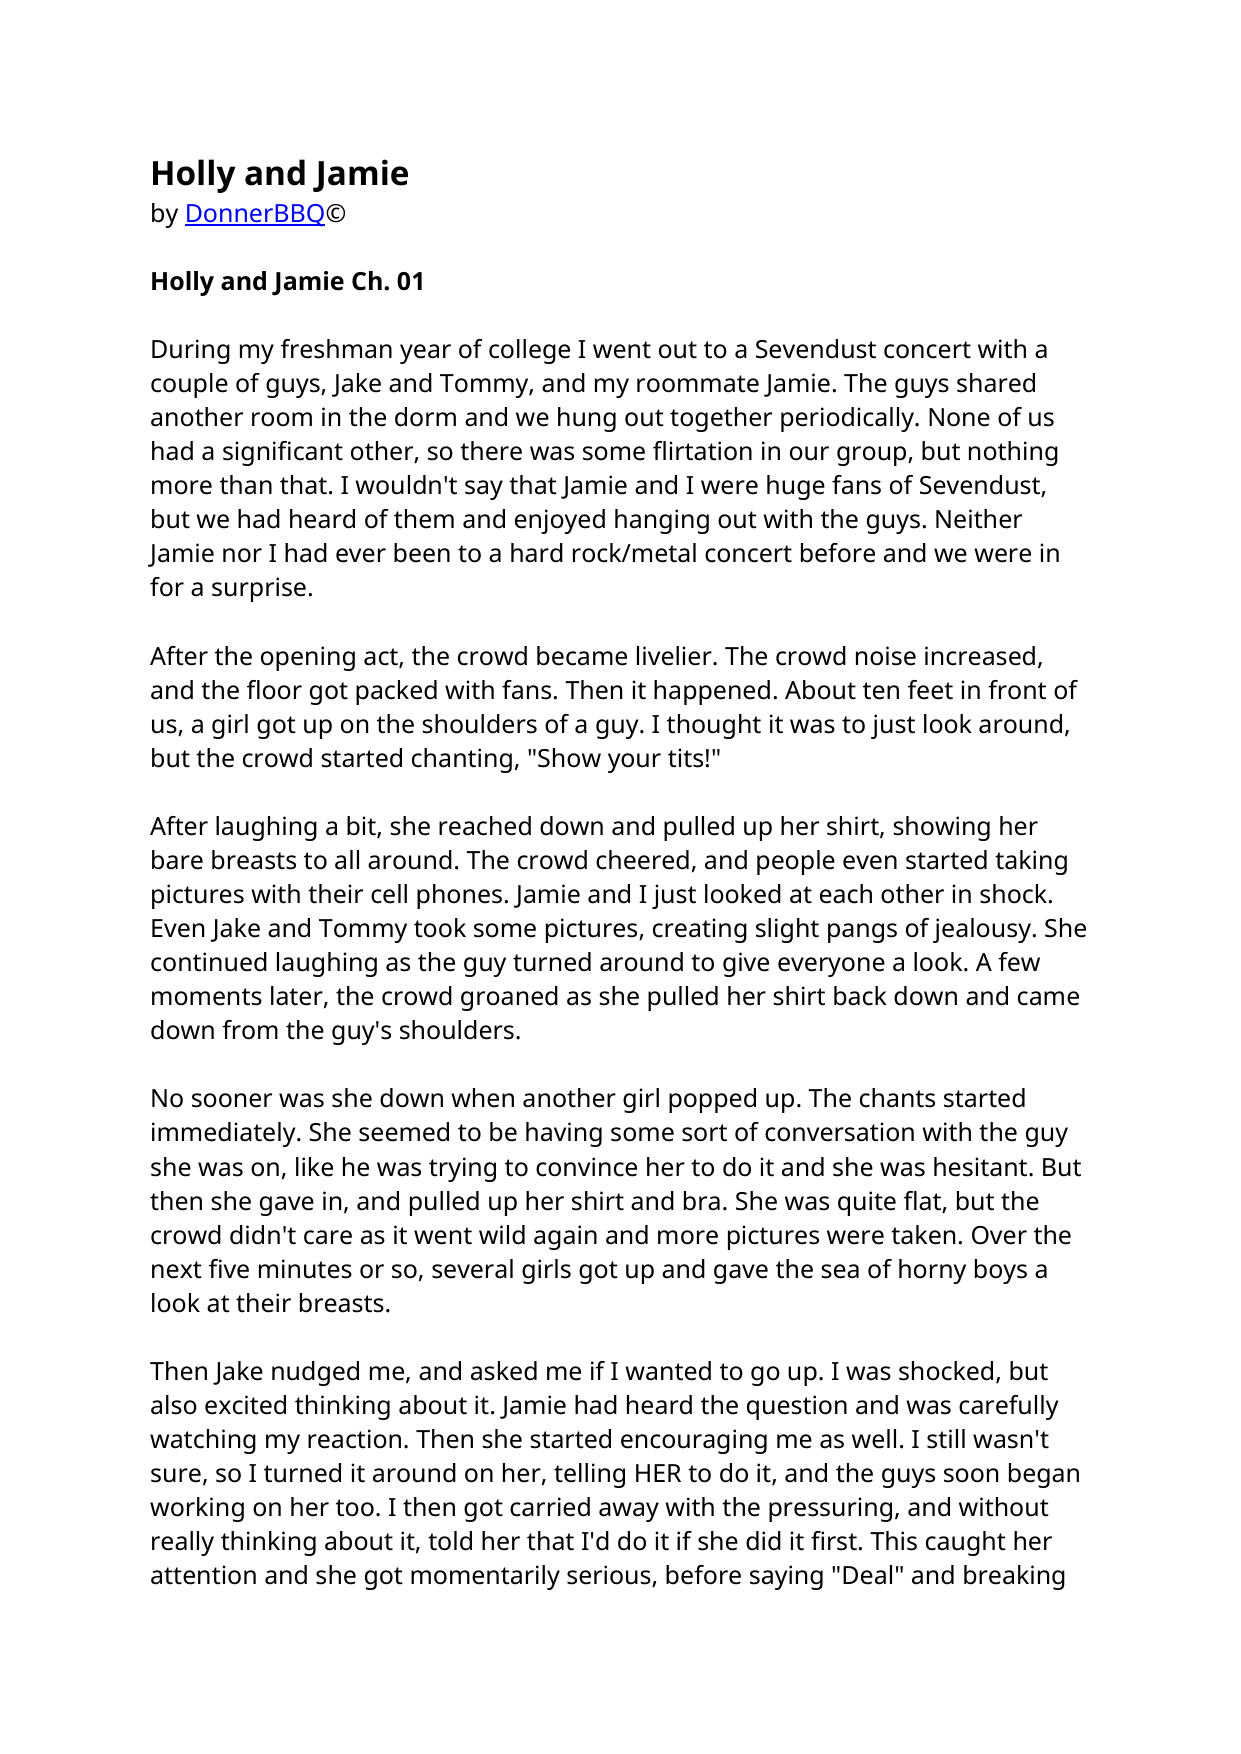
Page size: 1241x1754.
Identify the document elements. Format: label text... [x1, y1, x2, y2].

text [150, 332, 1090, 1592]
text Holly and Jamie Ch. 01 [150, 263, 1090, 298]
text by DonnerBBQ© [150, 195, 1090, 229]
text Holly and Jamie [150, 150, 1090, 195]
